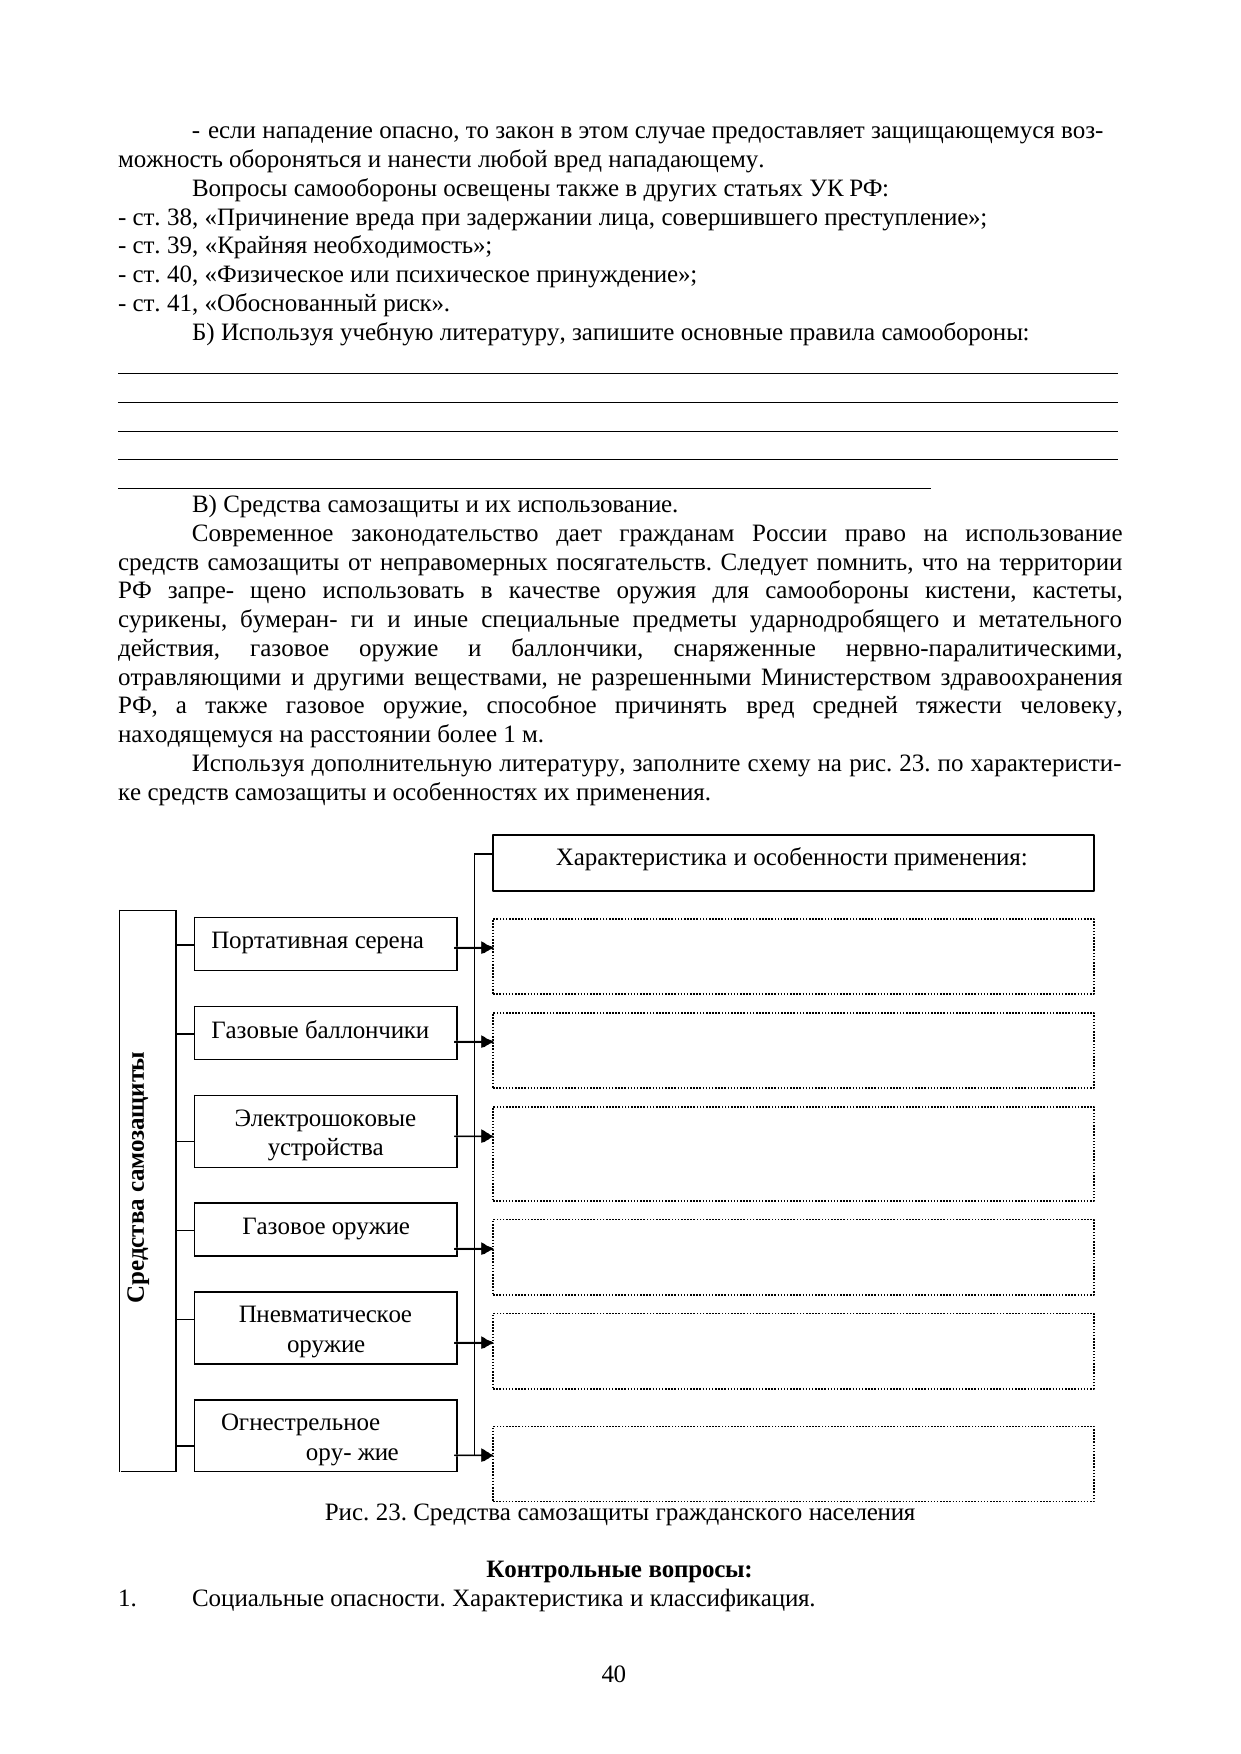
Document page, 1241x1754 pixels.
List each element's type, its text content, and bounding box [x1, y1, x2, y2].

picture [454, 1242, 474, 1255]
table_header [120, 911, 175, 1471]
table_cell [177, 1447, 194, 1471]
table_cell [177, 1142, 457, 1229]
picture [454, 1129, 474, 1143]
picture [454, 1336, 474, 1349]
list если нападение опасно, то закон в этом случае предоставляет защищающемуся воз- можность обороняться и нанести любой вред нападающему. [118, 115, 1122, 173]
picture [454, 1448, 494, 1462]
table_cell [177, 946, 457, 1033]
list ст. 41, «Обоснованный риск». [118, 288, 1153, 317]
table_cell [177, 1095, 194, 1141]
picture [475, 1242, 494, 1255]
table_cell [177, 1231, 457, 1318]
list ст. 40, «Физическое или психическое принуждение»; [118, 259, 1153, 288]
text Вопросы самообороны освещены также в других статьях УК РФ: [192, 173, 1153, 201]
text В) Средства самозащиты и их использование. [192, 486, 1153, 518]
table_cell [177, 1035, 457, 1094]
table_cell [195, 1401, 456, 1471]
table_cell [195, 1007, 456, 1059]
picture [475, 1035, 494, 1048]
picture [475, 1129, 494, 1143]
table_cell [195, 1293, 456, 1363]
list ст. 39, «Крайняя необходимость»; [118, 230, 1153, 259]
picture [475, 1336, 494, 1349]
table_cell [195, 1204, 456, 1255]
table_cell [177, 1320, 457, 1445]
picture [454, 1035, 474, 1048]
text Б) Используя учебную литературу, запишите основные правила самообороны: [192, 317, 1153, 345]
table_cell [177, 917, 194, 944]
list ст. 38, «Причинение вреда при задержании лица, совершившего преступление»; [118, 202, 1153, 230]
picture [454, 941, 474, 954]
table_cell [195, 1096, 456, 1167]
picture [475, 941, 494, 954]
text Рис. 23. Средства самозащиты гражданского населения [250, 1497, 990, 1525]
text Современное законодательство дает гражданам России право на использование средств самозащиты от неправомерных посягательств. Следует помнить, что на территории РФ запре- щено использовать в качестве оружия для самообороны кистени, кастеты, сурикены, бумеран- ги и иные специальные предметы ударнодробящего и метательного действия, газовое оружие и баллончики, снаряженные нервно-паралитическими, отравляющими и другими веществами, не разрешенными Министерством здравоохранения РФ, а также газовое оружие, способное причинять вред средней тяжести человеку, находящемуся на расстоянии более 1 м. [118, 518, 1123, 748]
text Используя дополнительную литературу, заполните схему на рис. 23. по характеристи- ке средств самозащиты и особенностях их применения. [118, 748, 1123, 806]
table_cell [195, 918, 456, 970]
subtitle Контрольные вопросы: [486, 1554, 1153, 1583]
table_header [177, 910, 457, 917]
list Социальные опасности. Характеристика и классификация. [118, 1583, 1153, 1612]
